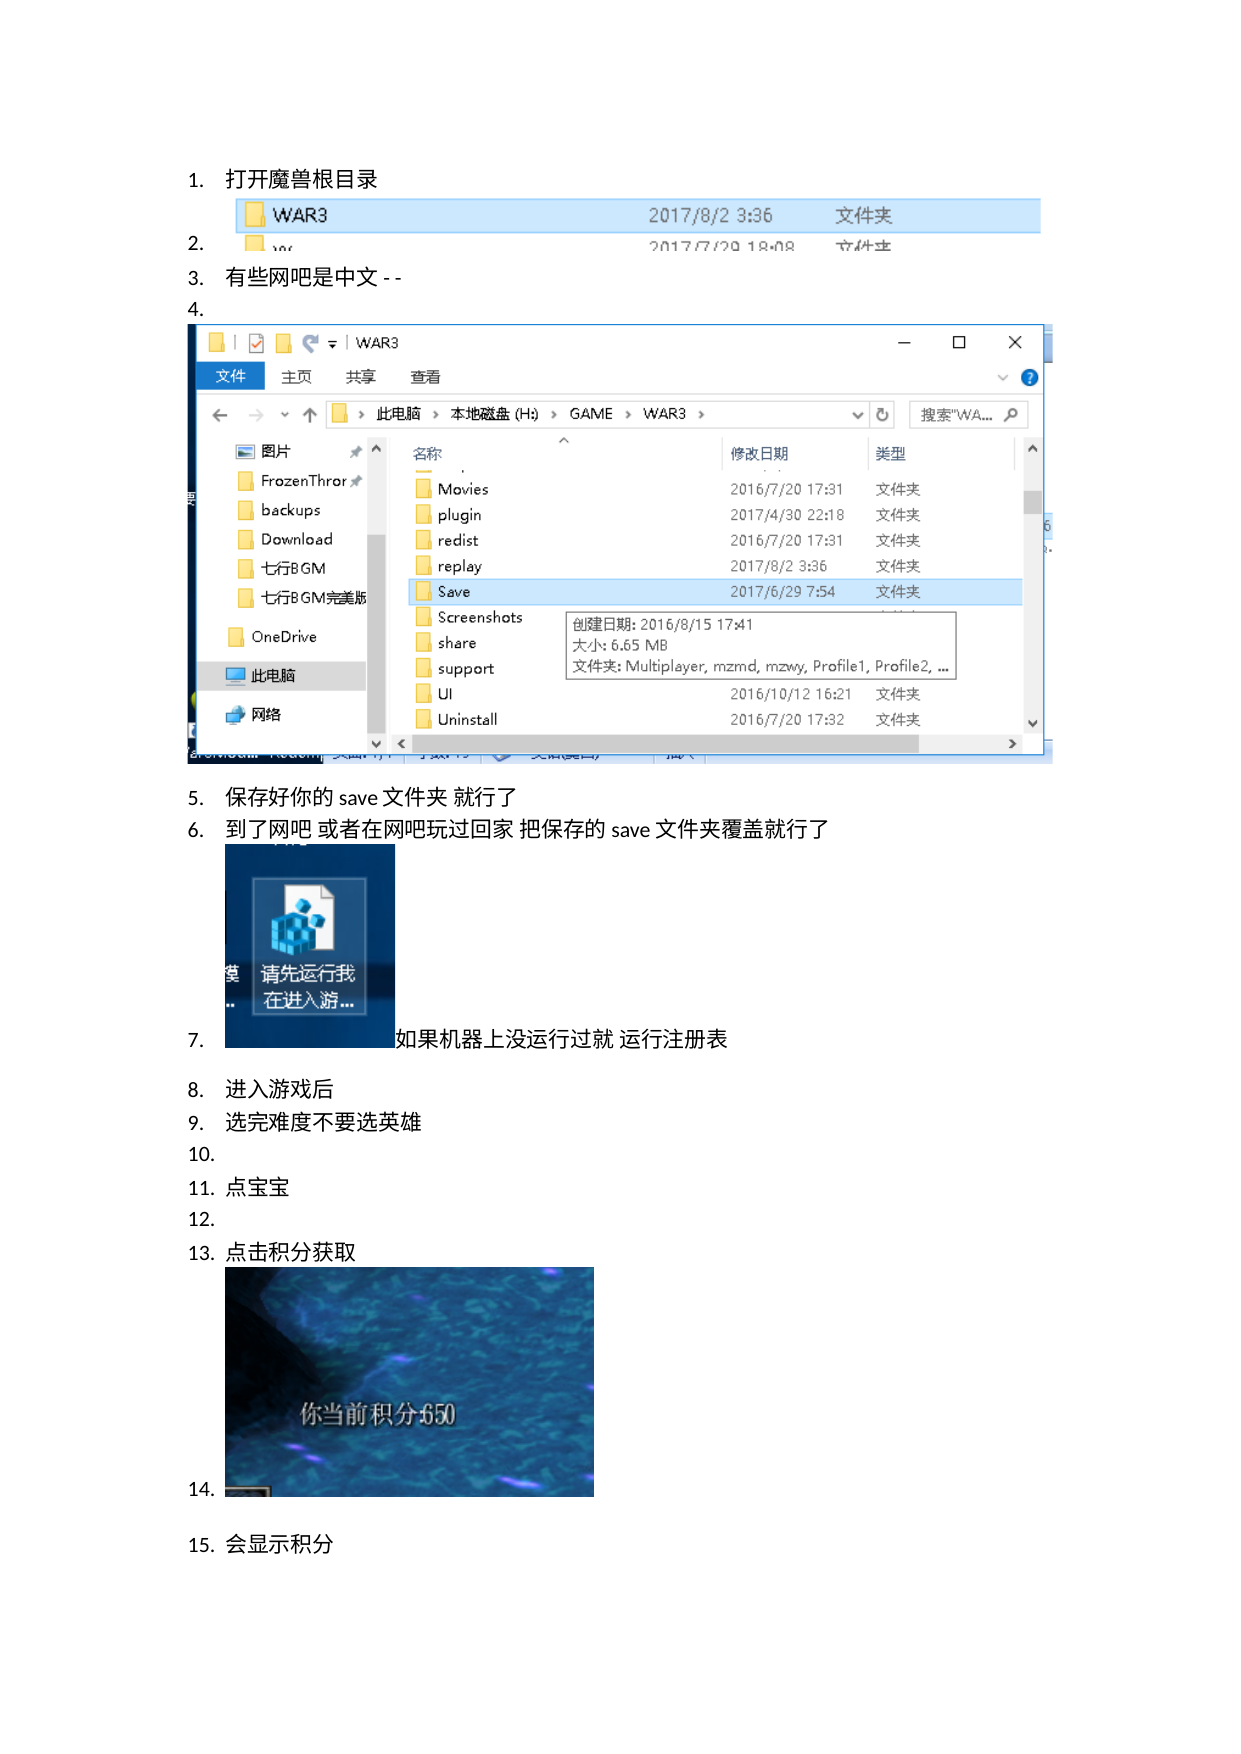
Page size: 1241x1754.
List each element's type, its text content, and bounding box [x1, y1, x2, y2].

list 会显示积分 [187, 1527, 1053, 1559]
list 保存好你的save文件夹 就行了 [187, 779, 1053, 812]
list 进入游戏后 [187, 1072, 1053, 1104]
list 打开魔兽根目录 [187, 162, 1053, 194]
picture [187, 324, 1053, 764]
picture [225, 844, 396, 1048]
list 选完难度不要选英雄 [187, 1104, 1053, 1137]
list 点击积分获取 [187, 1234, 1053, 1267]
list 到了网吧 或者在网吧玩过回家 把保存的save 文件夹覆盖就行了 [187, 812, 1053, 844]
list 有些网吧是中文 - - [187, 259, 1053, 292]
picture [225, 1267, 594, 1497]
list 点宝宝 [187, 1169, 1053, 1202]
list 如果机器上没运行过就 运行注册表 [187, 844, 1053, 1072]
picture [225, 194, 1041, 251]
